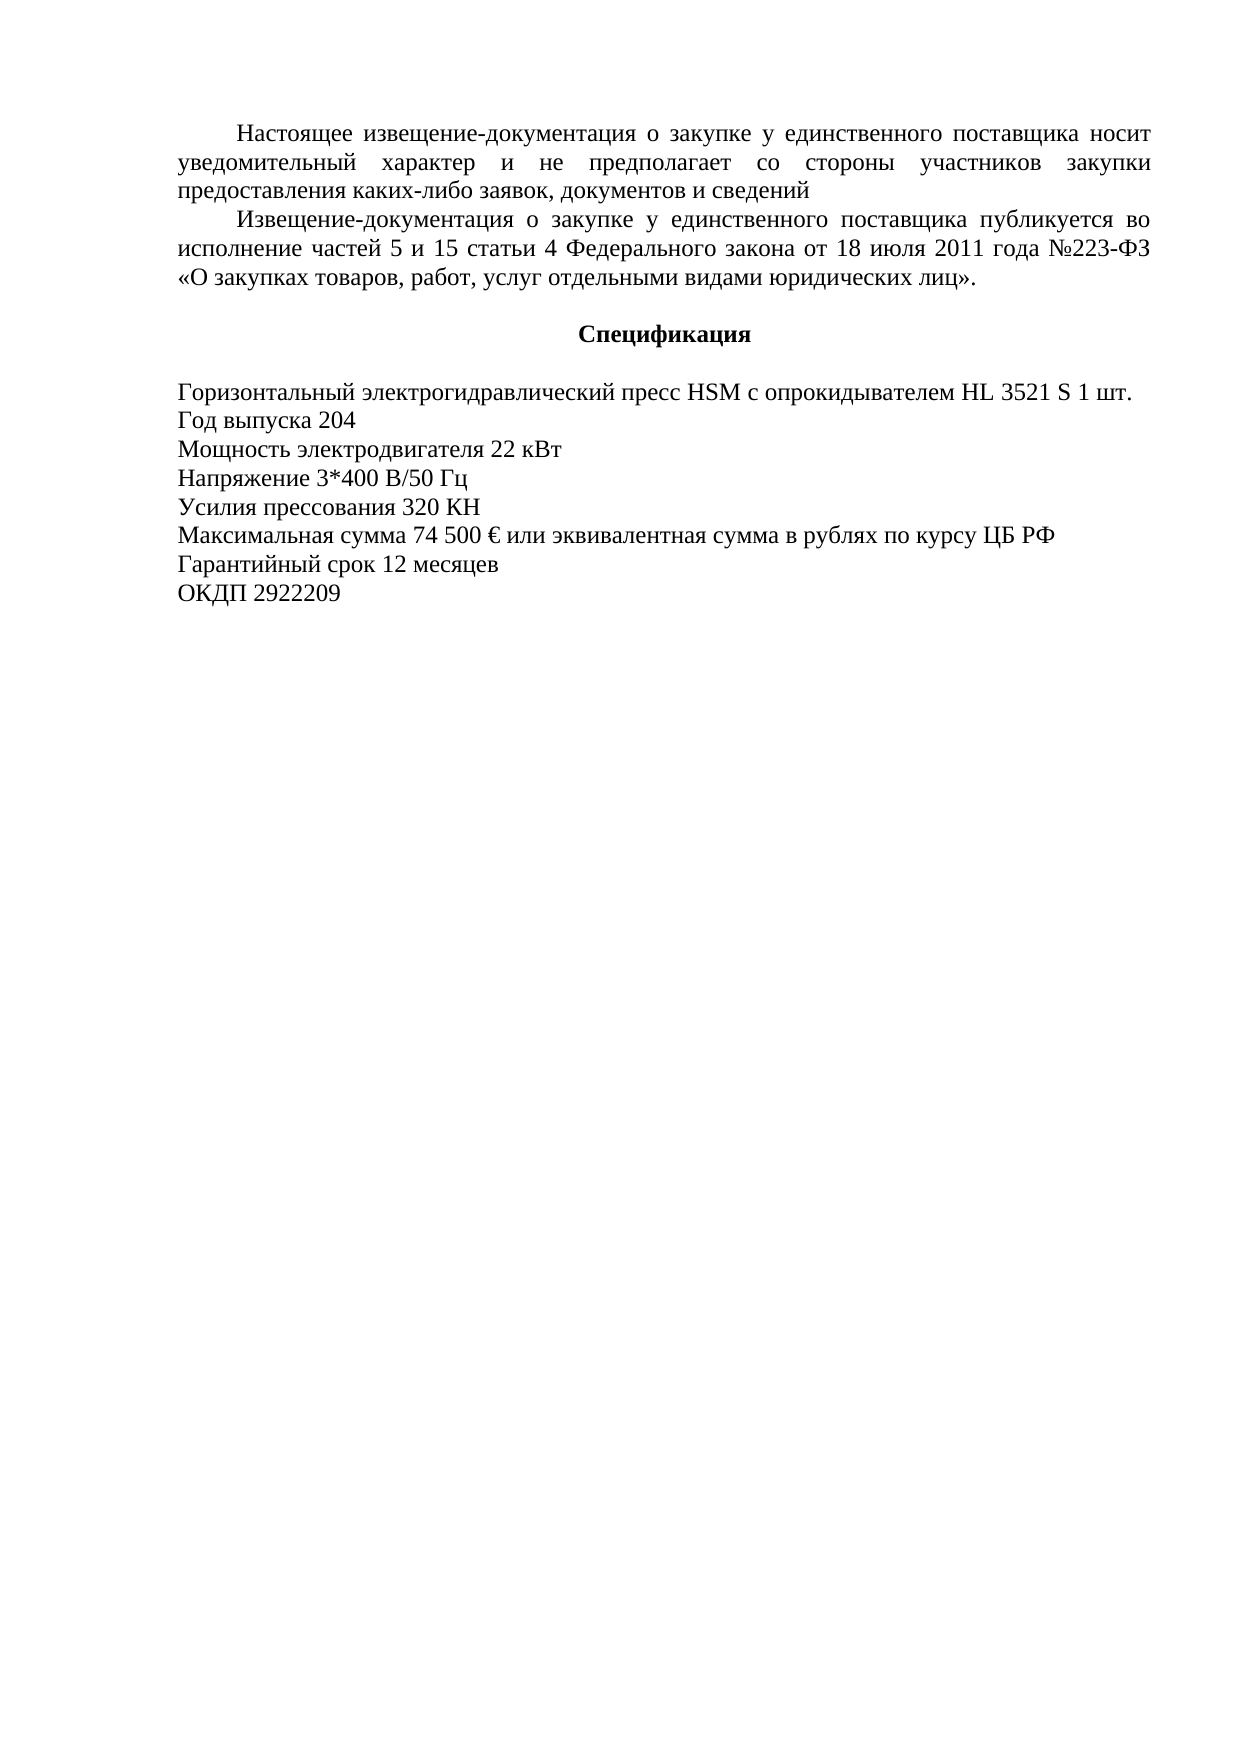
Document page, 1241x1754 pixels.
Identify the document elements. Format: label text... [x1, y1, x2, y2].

text Мощность электродвигателя 22 кВт [177, 434, 1152, 463]
text Настоящее извещение-документация о закупке у единственного поставщика носит уведомительный характер и не предполагает со стороны участников закупки предоставления каких-либо заявок, документов и сведений [177, 118, 1152, 204]
text Максимальная сумма 74 500 € или эквивалентная сумма в рублях по курсу ЦБ РФ [177, 521, 1152, 549]
text ОКДП 2922209 [177, 578, 1152, 607]
text Усилия прессования 320 КН [177, 492, 1152, 521]
text Спецификация [177, 319, 1152, 348]
text Гарантийный срок 12 месяцев [177, 549, 1152, 578]
text Горизонтальный электрогидравлический пресс HSM с опрокидывателем HL 3521 S 1 шт. [177, 377, 1152, 406]
text Напряжение 3*400 В/50 Гц [177, 463, 1152, 492]
text Извещение-документация о закупке у единственного поставщика публикуется во исполнение частей 5 и 15 статьи 4 Федерального закона от 18 июля 2011 года №223-ФЗ «О закупках товаров, работ, услуг отдельными видами юридических лиц». [177, 204, 1152, 291]
text Год выпуска 204 [177, 406, 1152, 434]
